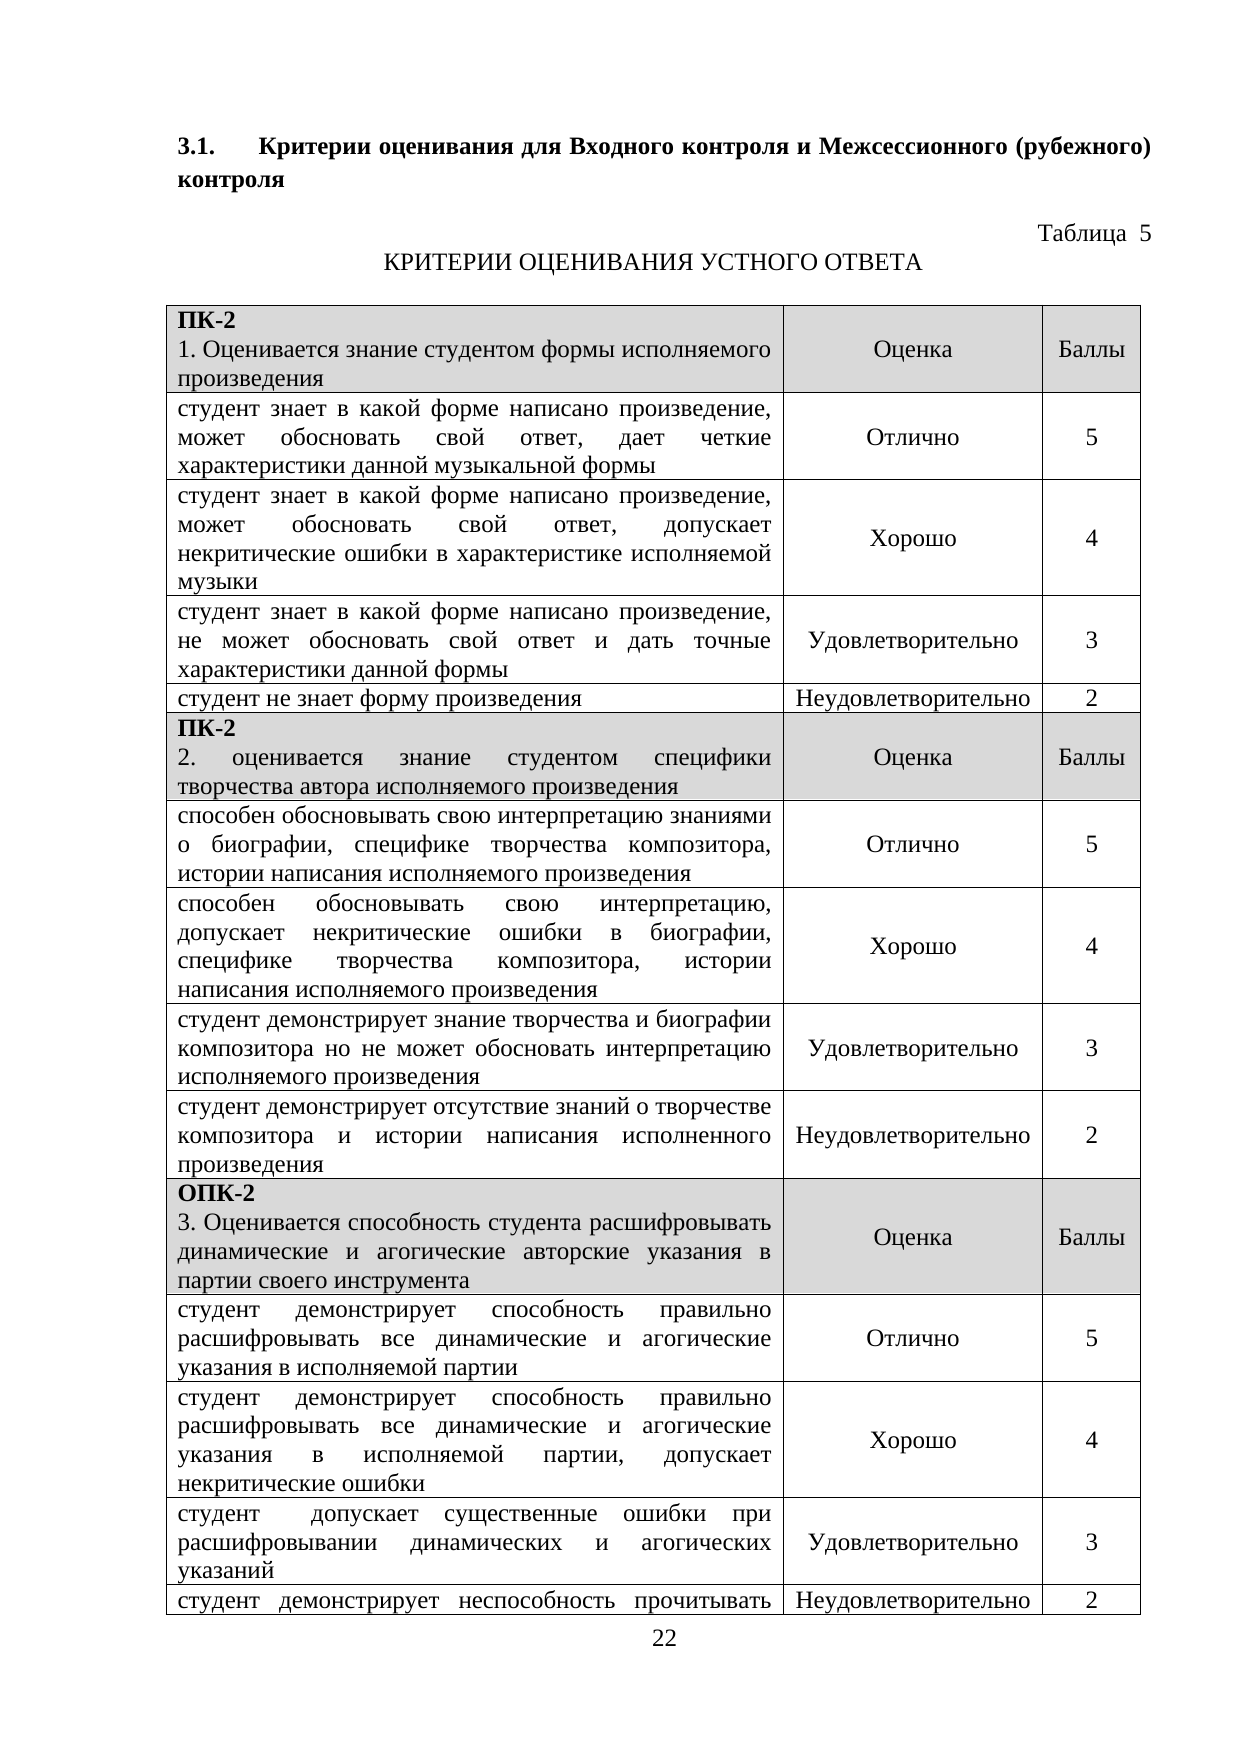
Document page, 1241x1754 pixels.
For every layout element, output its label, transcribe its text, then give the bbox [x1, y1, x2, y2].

table_cell 2 [1043, 1585, 1140, 1614]
table_cell студент знает в какой форме написано произведение, может обосновать свой ответ, дает четкие характеристики данной музыкальной формы [167, 393, 783, 479]
table_cell Баллы [1043, 713, 1140, 799]
table_cell ПК-2 2. оценивается знание студентом специфики творчества автора исполняемого произведения [167, 713, 783, 799]
table_cell студент знает в какой форме написано произведение, может обосновать свой ответ, допускает некритические ошибки в характеристике исполняемой музыки [167, 480, 783, 595]
table_cell 4 [1043, 1382, 1140, 1497]
table_cell Хорошо [784, 888, 1042, 1003]
table_cell студент знает в какой форме написано произведение, не может обосновать свой ответ и дать точные характеристики данной формы [167, 596, 783, 682]
table_cell Баллы [1043, 1179, 1140, 1293]
text Таблица 5 [177, 218, 1152, 247]
table_cell Отлично [784, 1295, 1042, 1381]
table_cell Оценка [784, 1179, 1042, 1293]
table_cell Оценка [784, 713, 1042, 799]
table_cell Удовлетворительно [784, 1004, 1042, 1090]
table_cell Неудовлетворительно [784, 1091, 1042, 1177]
table_header КРИТЕРИИ ОЦЕНИВАНИЯ УСТНОГО ОТВЕТА [166, 247, 1140, 304]
table_cell способен обосновывать свою интерпретацию знаниями о биографии, специфике творчества композитора, истории написания исполняемого произведения [167, 801, 783, 887]
table_cell 3 [1043, 1498, 1140, 1584]
table_cell 4 [1043, 480, 1140, 595]
table_cell студент допускает существенные ошибки при расшифровывании динамических и агогических указаний [167, 1498, 783, 1584]
table_cell 4 [1043, 888, 1140, 1003]
list Критерии оценивания для Входного контроля и Межсессионного (рубежного) контроля [177, 131, 1152, 193]
table_cell 5 [1043, 801, 1140, 887]
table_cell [167, 1585, 783, 1614]
table_cell студент демонстрирует способность правильно расшифровывать все динамические и агогические указания в исполняемой партии, допускает некритические ошибки [167, 1382, 783, 1497]
table_cell Оценка [784, 306, 1042, 392]
table_cell Неудовлетворительно [784, 684, 1042, 712]
table_cell студент не знает форму произведения [167, 684, 783, 712]
table_cell Хорошо [784, 1382, 1042, 1497]
table_cell 3 [1043, 596, 1140, 682]
table_cell студент демонстрирует отсутствие знаний о творчестве композитора и истории написания исполненного произведения [167, 1091, 783, 1177]
table_cell 5 [1043, 1295, 1140, 1381]
table_cell студент демонстрирует способность правильно расшифровывать все динамические и агогические указания в исполняемой партии [167, 1295, 783, 1381]
table_cell Удовлетворительно [784, 1498, 1042, 1584]
table_cell Хорошо [784, 480, 1042, 595]
table_cell 5 [1043, 393, 1140, 479]
table_cell ПК-2 1. Оценивается знание студентом формы исполняемого произведения [167, 306, 783, 392]
table_cell Баллы [1043, 306, 1140, 392]
table_cell 2 [1043, 684, 1140, 712]
table_cell студент демонстрирует знание творчества и биографии композитора но не может обосновать интерпретацию исполняемого произведения [167, 1004, 783, 1090]
table_cell способен обосновывать свою интерпретацию, допускает некритические ошибки в биографии, специфике творчества композитора, истории написания исполняемого произведения [167, 888, 783, 1003]
table_cell ОПК-2 3. Оценивается способность студента расшифровывать динамические и агогические авторские указания в партии своего инструмента [167, 1179, 783, 1293]
table_cell Отлично [784, 801, 1042, 887]
table_cell Удовлетворительно [784, 596, 1042, 682]
table_cell 2 [1043, 1091, 1140, 1177]
table_cell Неудовлетворительно [784, 1585, 1042, 1614]
table_cell Отлично [784, 393, 1042, 479]
table_cell 3 [1043, 1004, 1140, 1090]
